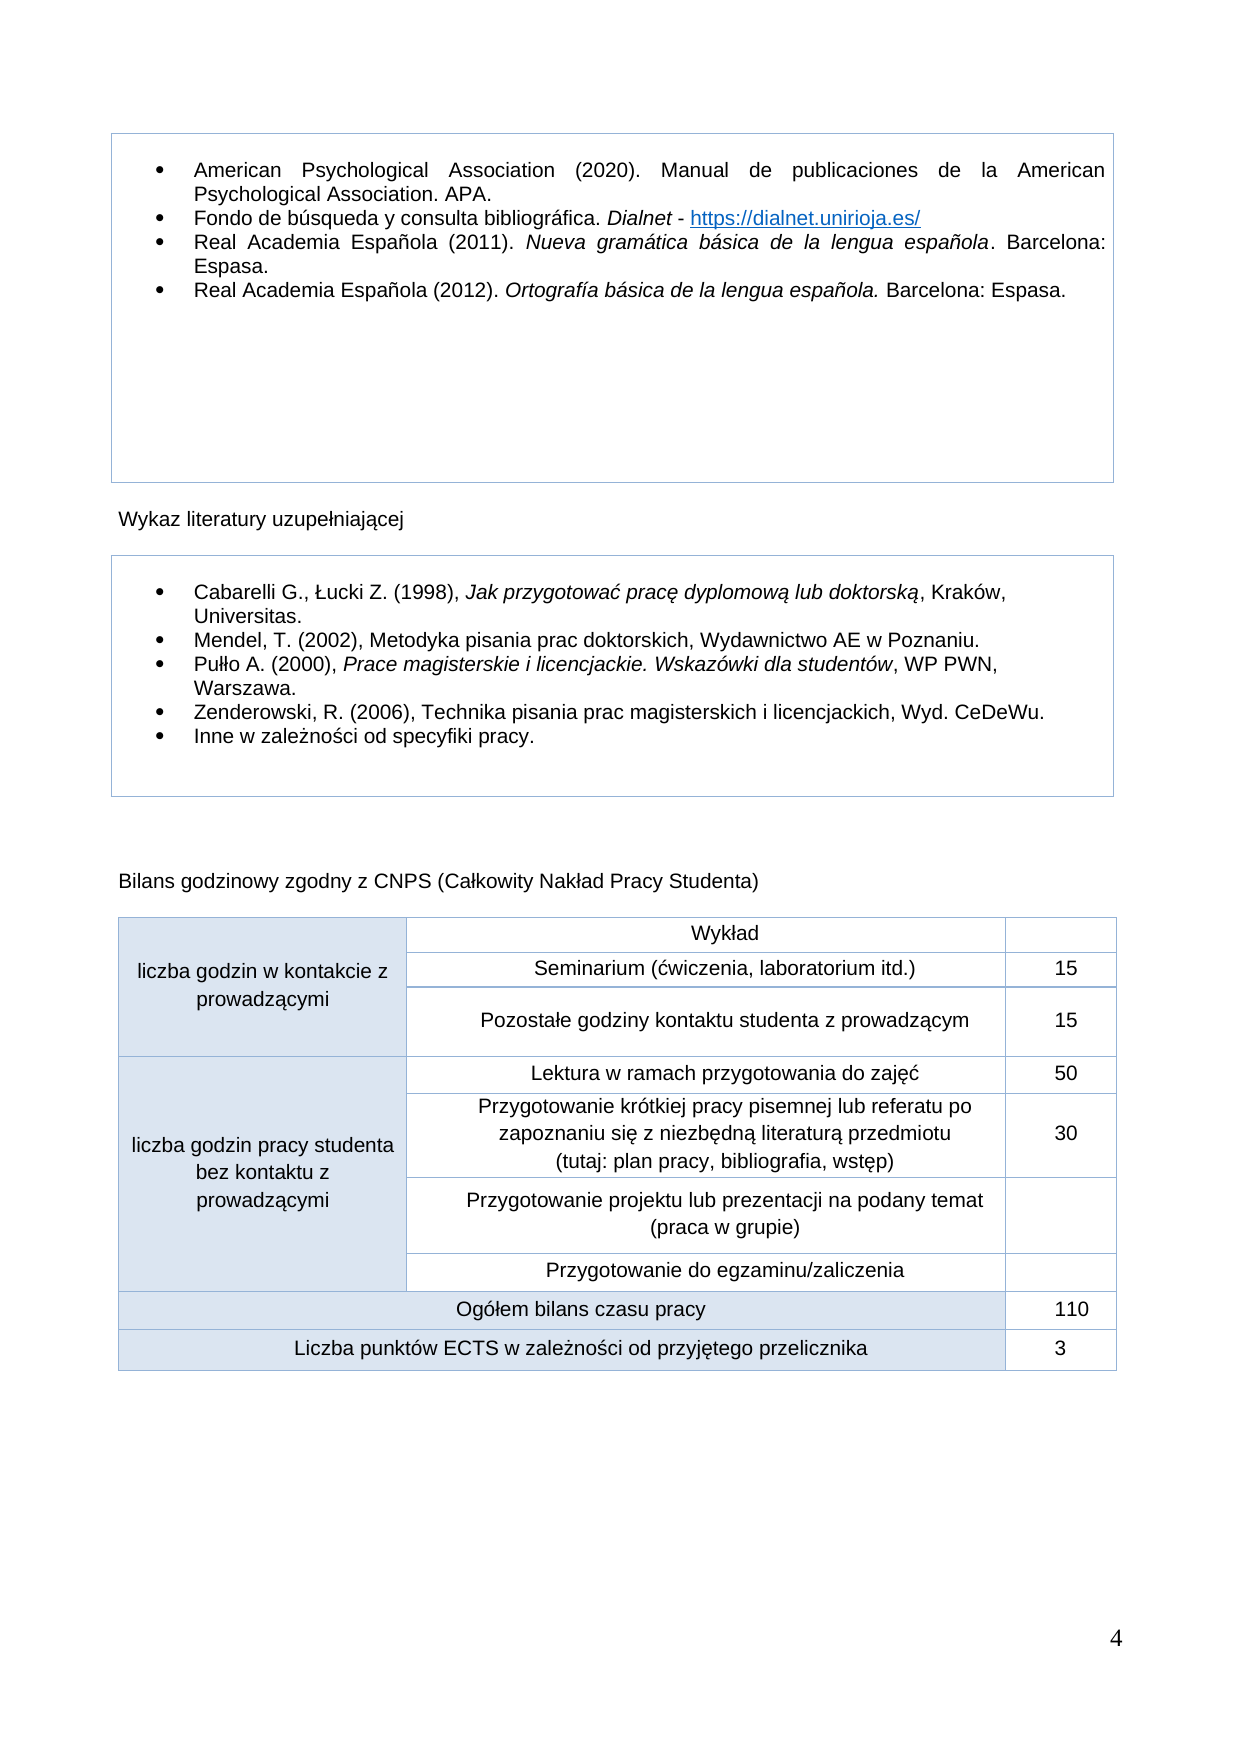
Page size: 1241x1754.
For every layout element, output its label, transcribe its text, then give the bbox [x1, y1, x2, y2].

table_header [1006, 918, 1116, 952]
table_header Wykład [407, 918, 1005, 952]
table_cell Przygotowanie do egzaminu/zaliczenia [407, 1254, 1005, 1291]
table_header American Psychological Association (2020). Manual de publicaciones de la American Psychological Association. APA. Fondo de búsqueda y consulta bibliográfica. Dialnet - https://dialnet.unirioja.es/ Real Academia Española (2011). Nueva gramática básica de la lengua española. Barcelona: Espasa. Real Academia Española (2012). Ortografía básica de la lengua española. Barcelona: Espasa. [112, 134, 1113, 482]
table_cell 15 [1006, 988, 1116, 1056]
table_cell liczba godzin pracy studenta bez kontaktu z prowadzącymi [119, 1057, 406, 1291]
table_cell Seminarium (ćwiczenia, laboratorium itd.) [407, 953, 1005, 986]
text Wykaz literatury uzupełniającej [118, 507, 1122, 531]
table_cell Przygotowanie projektu lub prezentacji na podany temat (praca w grupie) [407, 1178, 1005, 1253]
table_cell 30 [1006, 1094, 1116, 1177]
table_cell 110 [1006, 1292, 1116, 1329]
table_cell 15 [1006, 953, 1116, 986]
table_cell Lektura w ramach przygotowania do zajęć [407, 1057, 1005, 1092]
table_cell Liczba punktów ECTS w zależności od przyjętego przelicznika [119, 1330, 1005, 1370]
table_cell Przygotowanie krótkiej pracy pisemnej lub referatu po zapoznaniu się z niezbędną literaturą przedmiotu (tutaj: plan pracy, bibliografia, wstęp) [407, 1094, 1005, 1177]
table_cell Pozostałe godziny kontaktu studenta z prowadzącym [407, 988, 1005, 1056]
table_header Cabarelli G., Łucki Z. (1998), Jak przygotować pracę dyplomową lub doktorską, Kraków, Universitas. Mendel, T. (2002), Metodyka pisania prac doktorskich, Wydawnictwo AE w Poznaniu. Pułło A. (2000), Prace magisterskie i licencjackie. Wskazówki dla studentów, WP PWN, Warszawa. Zenderowski, R. (2006), Technika pisania prac magisterskich i licencjackich, Wyd. CeDeWu. Inne w zależności od specyfiki pracy. [112, 556, 1113, 796]
text Bilans godzinowy zgodny z CNPS (Całkowity Nakład Pracy Studenta) [118, 869, 1122, 893]
table_cell [1006, 1178, 1116, 1253]
table_cell 3 [1006, 1330, 1116, 1370]
table_header liczba godzin w kontakcie z prowadzącymi [119, 918, 406, 1056]
table_cell 50 [1006, 1057, 1116, 1092]
table_cell Ogółem bilans czasu pracy [119, 1292, 1005, 1329]
table_cell [1006, 1254, 1116, 1291]
